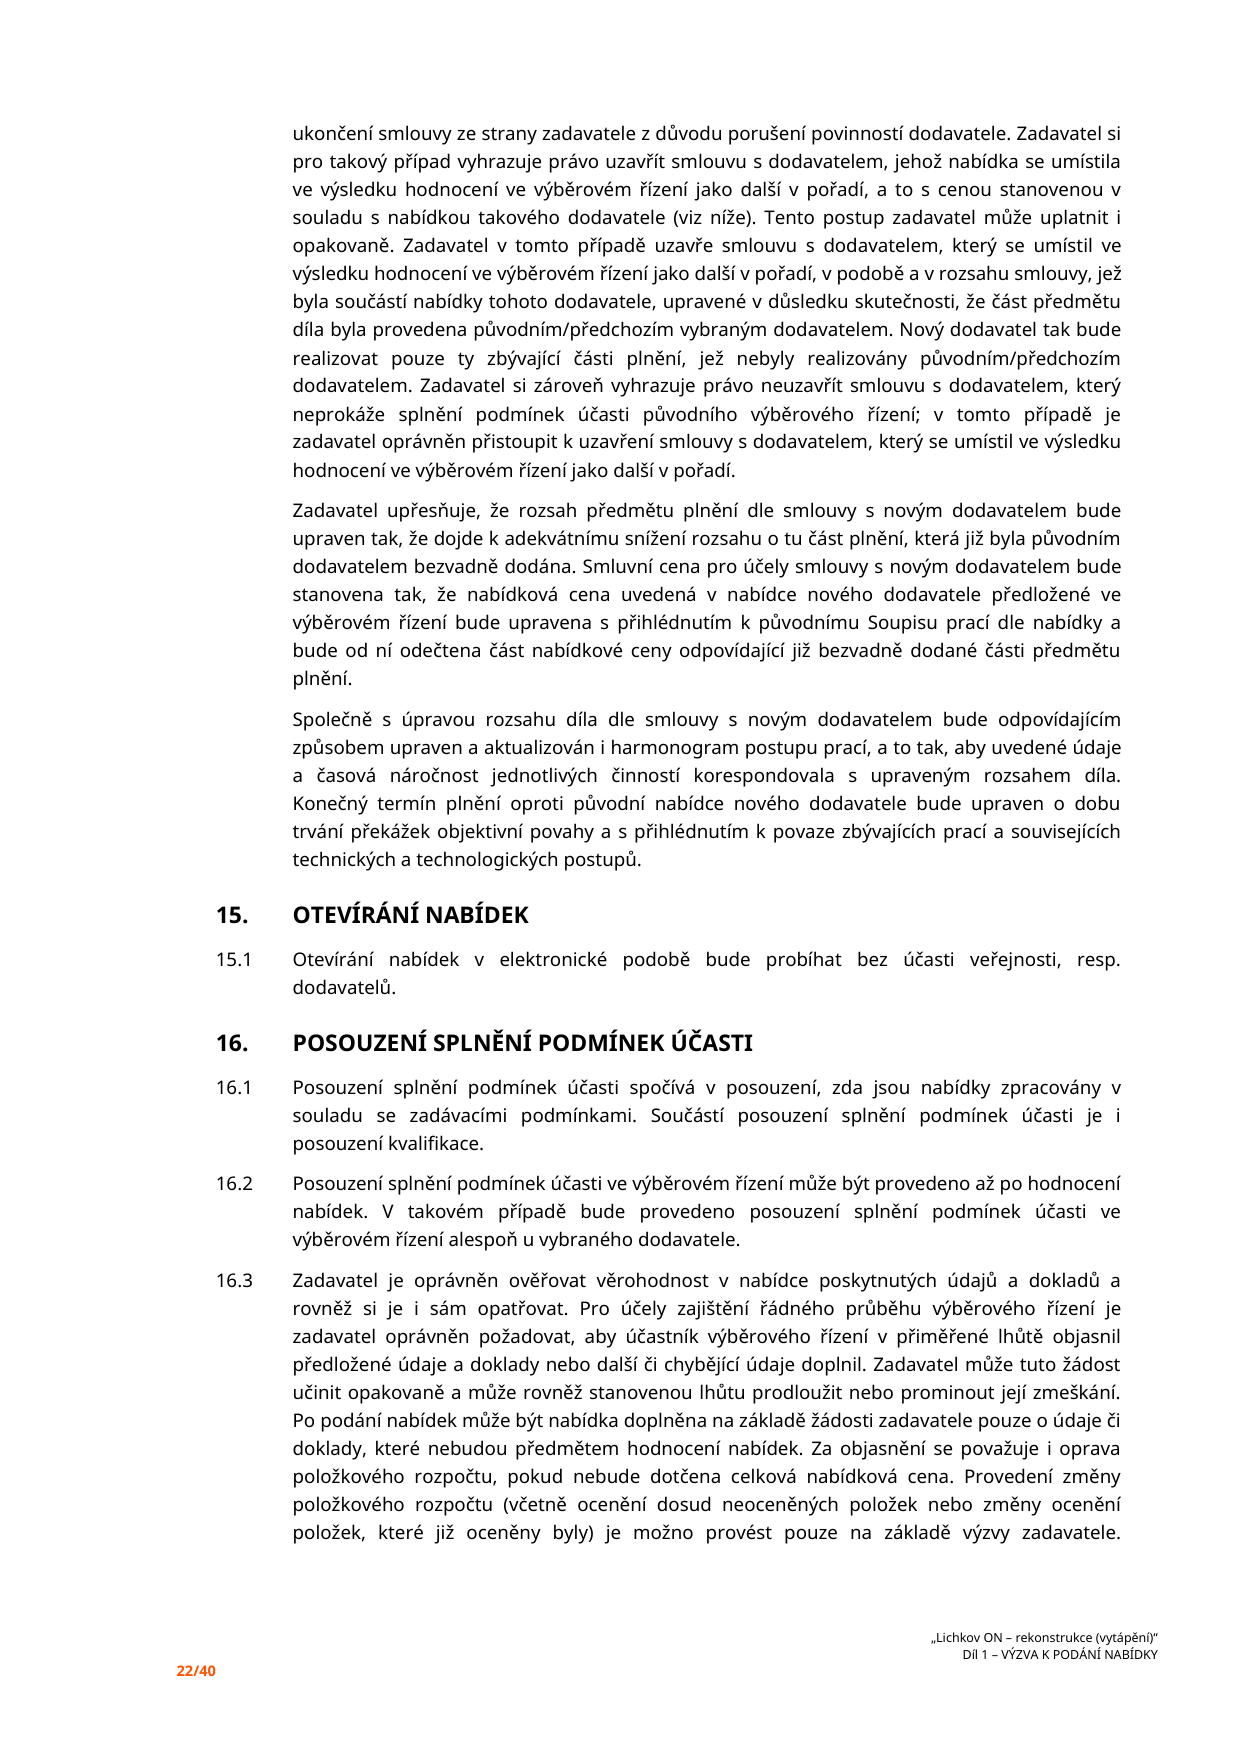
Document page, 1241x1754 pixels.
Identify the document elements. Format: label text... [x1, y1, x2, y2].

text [216, 1267, 1122, 1545]
text Posouzení splnění podmínek účasti spočívá v posouzení, zda jsou nabídky zpracovány v souladu se zadávacími podmínkami. Součástí posouzení splnění podmínek účasti je i posouzení kvalifikace. [216, 1074, 1122, 1156]
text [216, 121, 1122, 482]
text Posouzení splnění podmínek účasti ve výběrovém řízení může být provedeno až po hodnocení nabídek. V takovém případě bude provedeno posouzení splnění podmínek účasti ve výběrovém řízení alespoň u vybraného dodavatele. [216, 1171, 1122, 1252]
text POSOUZENÍ SPLNĚNÍ PODMÍNEK ÚČASTI [216, 1027, 1122, 1058]
list Společně s úpravou rozsahu díla dle smlouvy s novým dodavatelem bude odpovídajícím způsobem upraven a aktualizován i harmonogram postupu prací, a to tak, aby uvedené údaje a časová náročnost jednotlivých činností korespondovala s upraveným rozsahem díla. Konečný termín plnění oproti původní nabídce nového dodavatele bude upraven o dobu trvání překážek objektivní povahy a s přihlédnutím k povaze zbývajících prací a souvisejících technických a technologických postupů. [292, 706, 1122, 872]
text OTEVÍRÁNÍ NABÍDEK [216, 899, 1122, 930]
text Otevírání nabídek v elektronické podobě bude probíhat bez účasti veřejnosti, resp. dodavatelů. [216, 946, 1122, 999]
list Zadavatel upřesňuje, že rozsah předmětu plnění dle smlouvy s novým dodavatelem bude upraven tak, že dojde k adekvátnímu snížení rozsahu o tu část plnění, která již byla původním dodavatelem bezvadně dodána. Smluvní cena pro účely smlouvy s novým dodavatelem bude stanovena tak, že nabídková cena uvedená v nabídce nového dodavatele předložené ve výběrovém řízení bude upravena s přihlédnutím k původnímu Soupisu prací dle nabídky a bude od ní odečtena část nabídkové ceny odpovídající již bezvadně dodané části předmětu plnění. [292, 497, 1122, 691]
